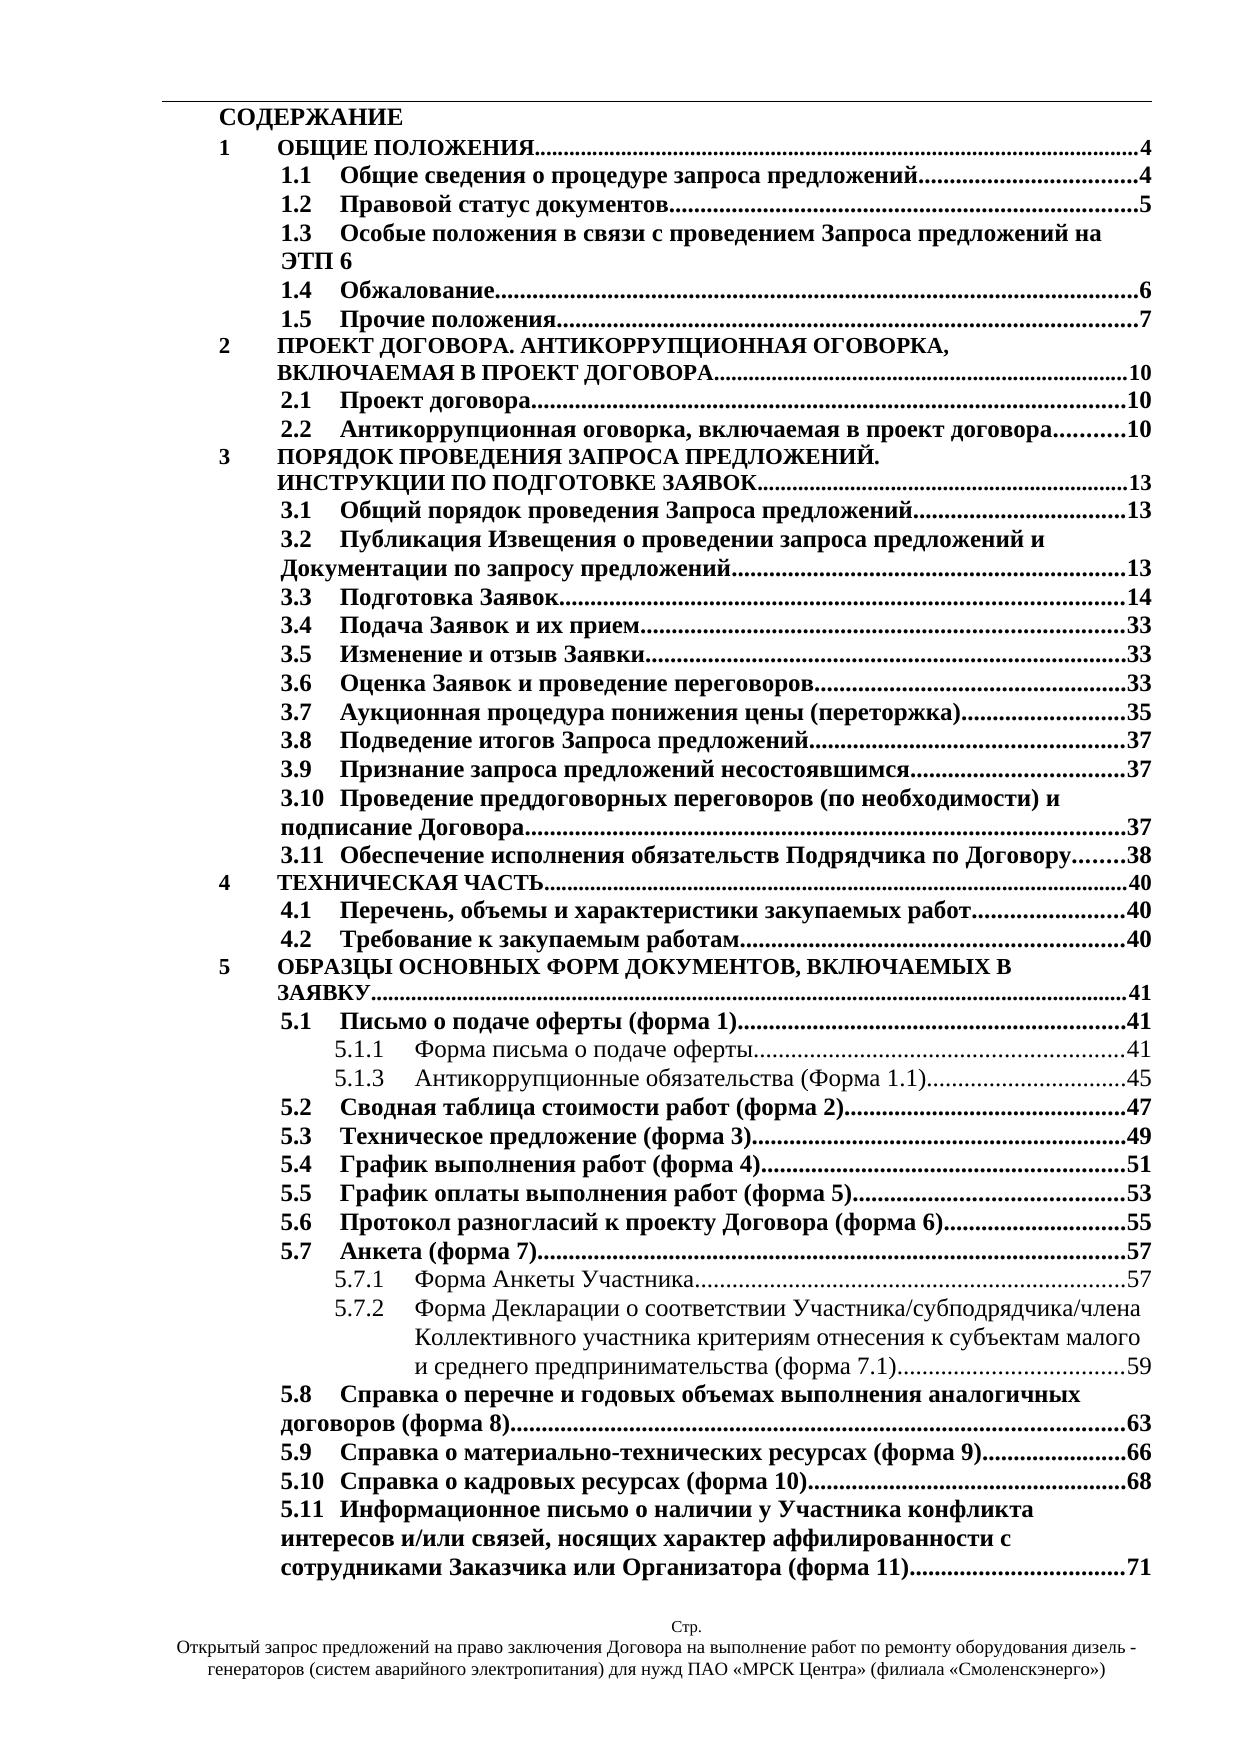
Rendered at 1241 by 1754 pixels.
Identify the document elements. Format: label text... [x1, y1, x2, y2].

text 3.11 Обеспечение исполнения обязательств Подрядчика по Договору 38 [280, 841, 1133, 869]
text 1.4 Обжалование 6 [280, 275, 1133, 304]
text 5.1.1 Форма письма о подаче оферты 41 [334, 1034, 1144, 1063]
text 4.1 Перечень, объемы и характеристики закупаемых работ 40 [280, 896, 1133, 924]
text 5.4 График выполнения работ (форма 4) 51 [280, 1149, 1133, 1178]
text 5.2 Сводная таблица стоимости работ (форма 2) 47 [280, 1092, 1133, 1121]
text 5.3 Техническое предложение (форма 3) 49 [280, 1121, 1133, 1149]
text 5.1.3 Антикоррупционные обязательства (Форма 1.1). 45 [334, 1063, 1144, 1092]
text 3.1 Общий порядок проведения Запроса предложений 13 [280, 496, 1133, 524]
text 5.8 Справка о перечне и годовых объемах выполнения аналогичных договоров (форма 8) 63 [280, 1379, 1133, 1437]
text 3.8 Подведение итогов Запроса предложений 37 [280, 726, 1133, 754]
text 5.6 Протокол разногласий к проекту Договора (форма 6) 55 [280, 1207, 1133, 1236]
text 2 Проект Договора. Антикоррупционная оговорка, включаемая в проект договора 10 [218, 333, 1033, 385]
text 1.5 Прочие положения 7 [280, 304, 1133, 333]
text 2.1 Проект договора 10 [280, 385, 1133, 414]
text 3.5 Изменение и отзыв Заявки 33 [280, 639, 1133, 668]
text 5.9 Справка о материально-технических ресурсах (форма 9) 66 [280, 1437, 1133, 1466]
text СОДЕРЖАНИЕ [218, 102, 938, 131]
text 1.2 Правовой статус документов 5 [280, 189, 1133, 218]
text 5.7.1 Форма Анкеты Участника 57 [334, 1264, 1144, 1293]
text 2.2 Антикоррупционная оговорка, включаемая в проект договора 10 [280, 414, 1133, 443]
text 5.7 Анкета (форма 7) 57 [280, 1236, 1133, 1264]
text 4 Техническая часть 40 [218, 869, 1033, 896]
text 3 Порядок проведения Запроса предложений. Инструкции по подготовке Заявок 13 [218, 443, 1033, 496]
text 5.5 График оплаты выполнения работ (форма 5) 53 [280, 1178, 1133, 1207]
text 3.2 Публикация Извещения о проведении запроса предложений и Документации по запросу предложений 13 [280, 524, 1133, 582]
text 4.2 Требование к закупаемым работам 40 [280, 924, 1133, 953]
text 1.1 Общие сведения о процедуре запроса предложений 4 [280, 160, 1133, 189]
text 5.10 Справка о кадровых ресурсах (форма 10) 68 [280, 1466, 1133, 1494]
text 5.1 Письмо о подаче оферты (форма 1) 41 [280, 1006, 1133, 1034]
text 1.3 Особые положения в связи с проведением Запроса предложений на ЭТП 6 [280, 218, 1133, 275]
text 5.7.2 Форма Декларации о соответствии Участника/субподрядчика/члена Коллективного участника критериям отнесения к субъектам малого и среднего предпринимательства (форма 7.1) 59 [334, 1293, 1144, 1379]
text 3.9 Признание запроса предложений несостоявшимся 37 [280, 754, 1133, 783]
text 1 Общие положения 4 [218, 134, 1033, 160]
text 5.11 Информационное письмо о наличии у Участника конфликта интересов и/или связей, носящих характер аффилированности с сотрудниками Заказчика или Организатора (форма 11) 71 [280, 1494, 1133, 1581]
text 3.3 Подготовка Заявок 14 [280, 582, 1133, 611]
text 3.4 Подача Заявок и их прием 33 [280, 611, 1133, 639]
text 3.10 Проведение преддоговорных переговоров (по необходимости) и подписание Договора 37 [280, 783, 1133, 841]
text 5 Образцы основных форм документов, включаемых в Заявку 41 [218, 953, 1033, 1006]
text 3.7 Аукционная процедура понижения цены (переторжка) 35 [280, 697, 1133, 726]
text 3.6 Оценка Заявок и проведение переговоров 33 [280, 668, 1133, 697]
